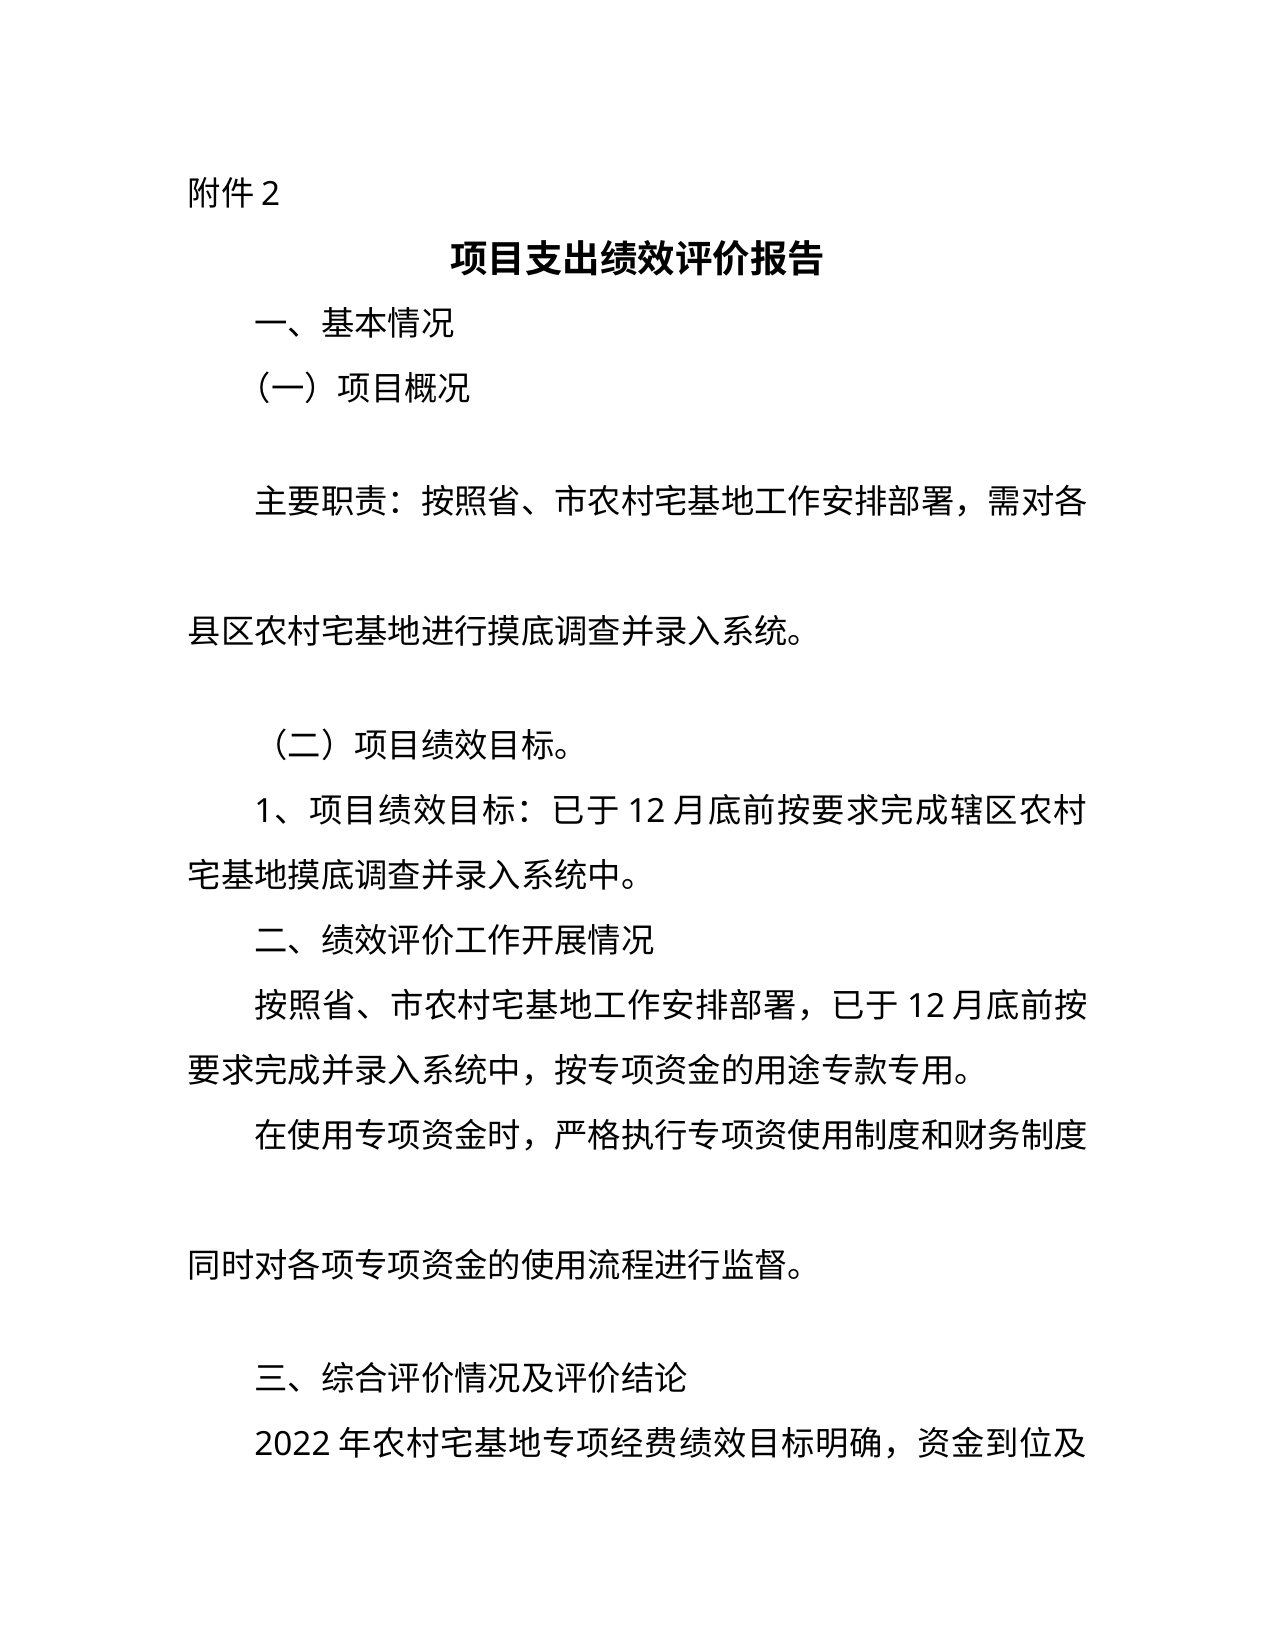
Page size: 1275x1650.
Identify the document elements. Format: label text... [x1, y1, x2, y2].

text 按照省、市农村宅基地工作安排部署，已于12月底前按要求完成并录入系统中，按专项资金的用途专款专用。 [187, 970, 1087, 1100]
text （一）项目概况 [187, 354, 1087, 419]
text 1、项目绩效目标：已于12月底前按要求完成辖区农村宅基地摸底调查并录入系统中。 [187, 775, 1087, 905]
text 项目支出绩效评价报告 [187, 224, 1087, 289]
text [187, 1408, 1087, 1473]
text 在使用专项资金时，严格执行专项资使用制度和财务制度，同时对各项专项资金的使用流程进行监督。 [187, 1100, 1087, 1295]
text 附件2 [187, 159, 1087, 224]
text 一、基本情况 [187, 289, 1087, 354]
text （二）项目绩效目标。 [187, 710, 1087, 775]
text 三、综合评价情况及评价结论 [187, 1343, 1087, 1408]
text 主要职责：按照省、市农村宅基地工作安排部署，需对各县区农村宅基地进行摸底调查并录入系统。 [187, 467, 1087, 662]
text 二、绩效评价工作开展情况 [187, 905, 1087, 970]
